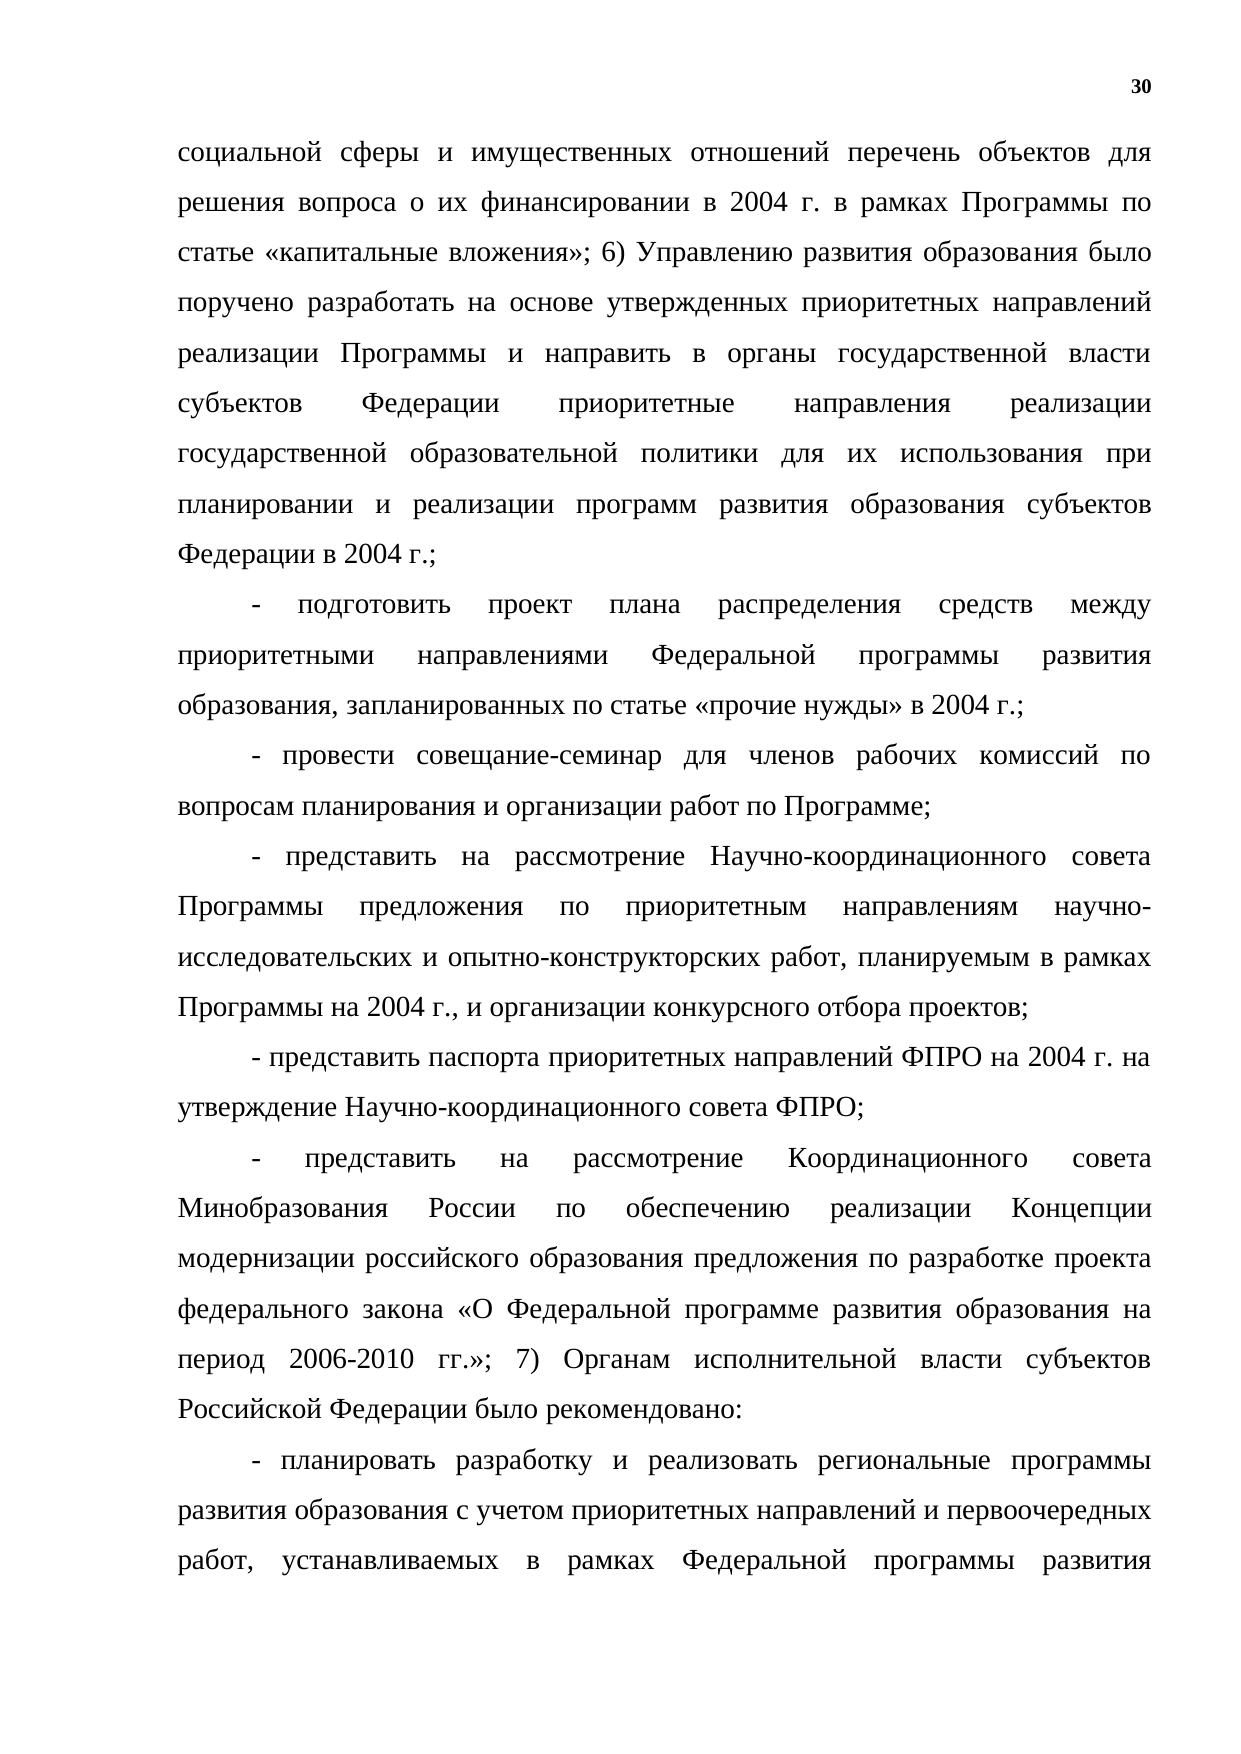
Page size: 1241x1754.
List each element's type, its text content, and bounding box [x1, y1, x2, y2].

text - представить паспорта приоритетных направлений ФПРО на 2004 г. на утверждение Научно-координационного совета ФПРО; [177, 1039, 1152, 1123]
text - подготовить проект плана распределения средств между приоритетными направлениями Федеральной программы развития образования, запланированных по статье «прочие нужды» в 2004 г.; [177, 587, 1152, 721]
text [177, 134, 1152, 570]
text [177, 1442, 1152, 1576]
text - представить на рассмотрение Координационного совета Минобразования России по обеспечению реализации Концепции модернизации российского образования предложения по разработке проекта федерального закона «О Федеральной программе развития образования на период 2006-2010 гг.»; 7) Органам исполнительной власти субъектов Российской Федерации было рекомендовано: [177, 1140, 1152, 1425]
text - провести совещание-семинар для членов рабочих комиссий по вопросам планирования и организации работ по Программе; [177, 738, 1152, 821]
text - представить на рассмотрение Научно-координационного совета Программы предложения по приоритетным направлениям научно-исследовательских и опытно-конструкторских работ, планируемым в рамках Программы на 2004 г., и организации конкурсного отбора проектов; [177, 838, 1152, 1023]
